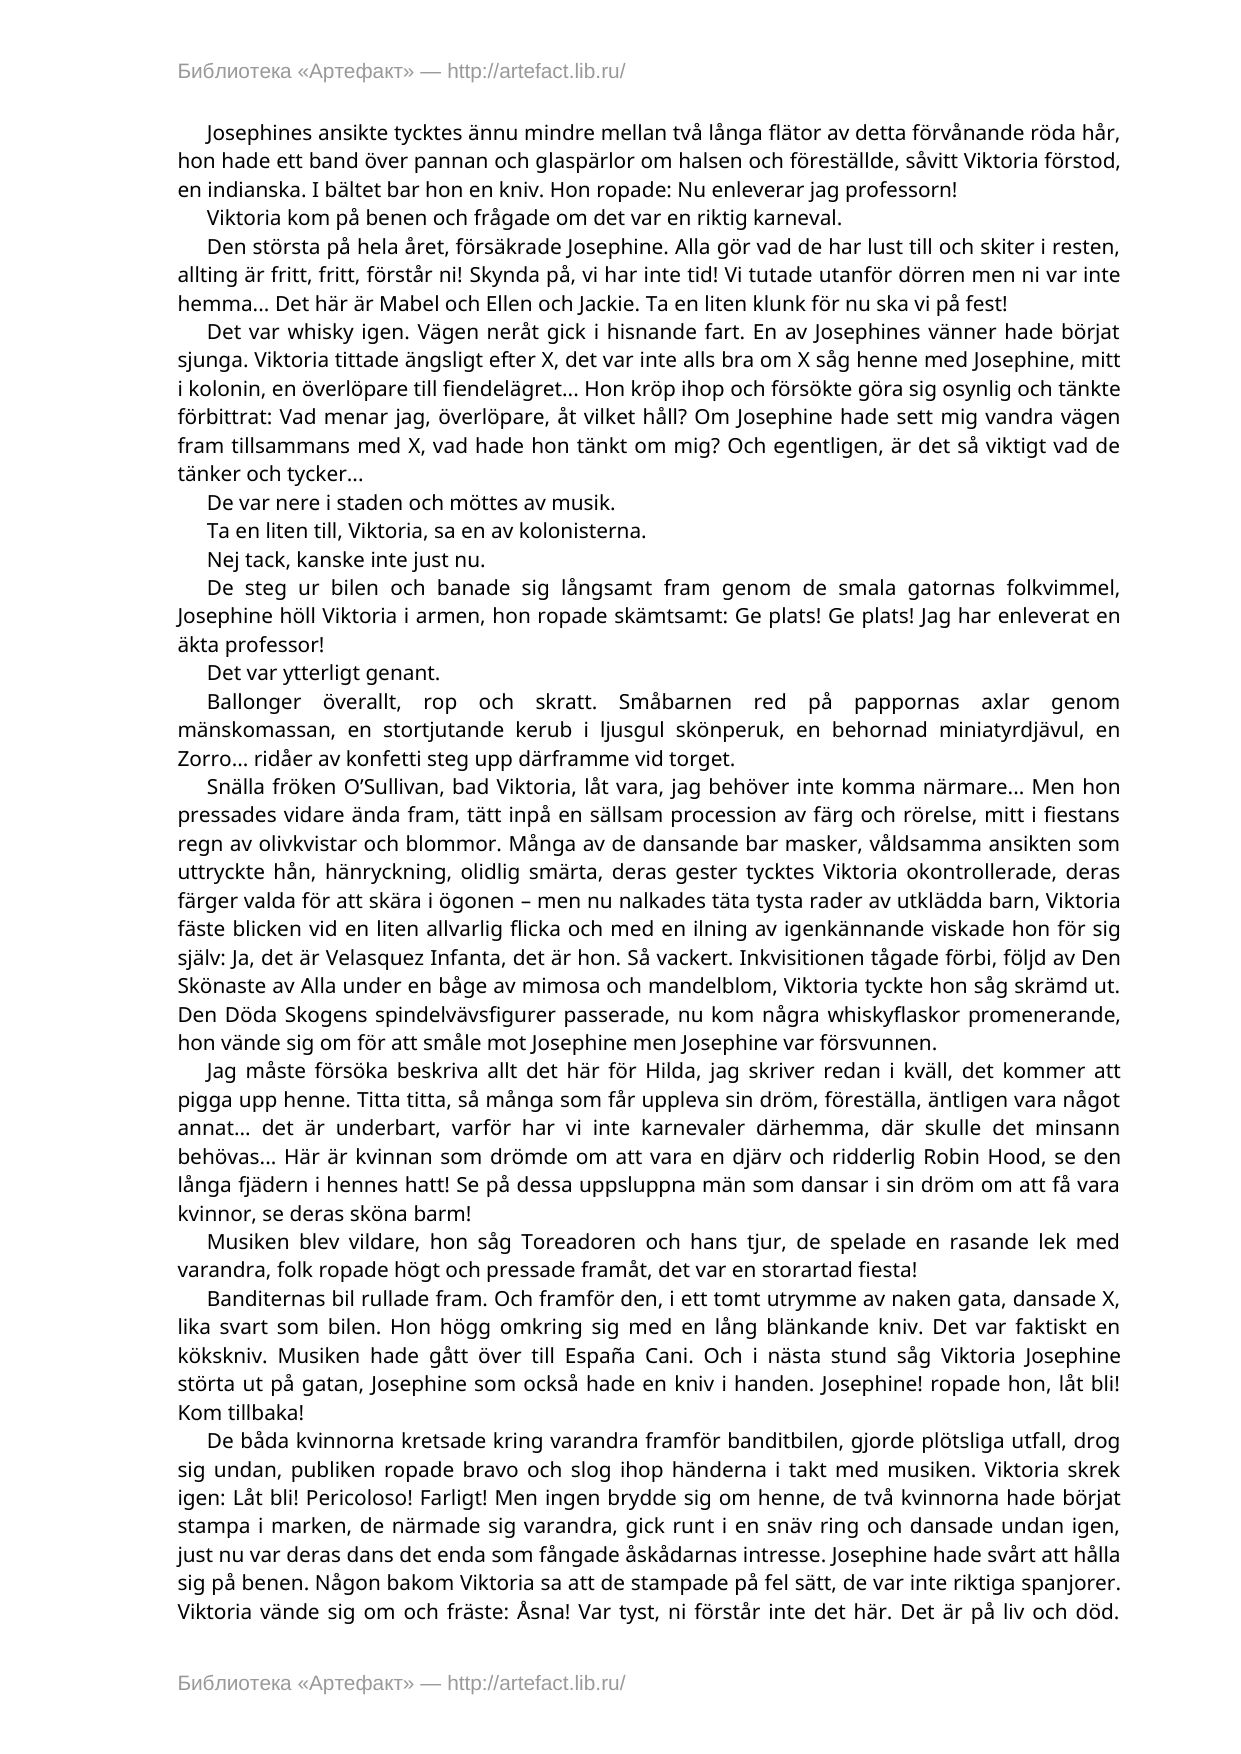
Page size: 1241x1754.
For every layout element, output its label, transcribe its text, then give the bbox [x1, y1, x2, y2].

text Ballonger överallt, rop och skratt. Småbarnen red på pappornas axlar genom mänskomassan, en stortjutande kerub i ljusgul skönperuk, en behornad miniatyrdjävul, en Zorro... ridåer av konfetti steg upp därframme vid torget. [177, 687, 1122, 772]
text Musiken blev vildare, hon såg Toreadoren och hans tjur, de spelade en rasande lek med varandra, folk ropade högt och pressade framåt, det var en storartad fiesta! [177, 1227, 1122, 1284]
text Viktoria kom på benen och frågade om det var en riktig karneval. [177, 203, 1122, 232]
text Ta en liten till, Viktoria, sa en av kolonisterna. [177, 516, 1122, 545]
text De var nere i staden och möttes av musik. [177, 488, 1122, 516]
text Den största på hela året, försäkrade Josephine. Alla gör vad de har lust till och skiter i resten, allting är fritt, fritt, förstår ni! Skynda på, vi har inte tid! Vi tutade utanför dörren men ni var inte hemma... Det här är Mabel och Ellen och Jackie. Ta en liten klunk för nu ska vi på fest! [177, 232, 1122, 317]
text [177, 1426, 1122, 1625]
text De steg ur bilen och banade sig långsamt fram genom de smala gatornas folkvimmel, Josephine höll Viktoria i armen, hon ropade skämtsamt: Ge plats! Ge plats! Jag har enleverat en äkta professor! [177, 573, 1122, 658]
text Josephines ansikte tycktes ännu mindre mellan två långa flätor av detta förvånande röda hår, hon hade ett band över pannan och glaspärlor om halsen och föreställde, såvitt Viktoria förstod, en indianska. I bältet bar hon en kniv. Hon ropade: Nu enleverar jag professorn! [177, 118, 1122, 203]
text Nej tack, kanske inte just nu. [177, 545, 1122, 573]
text Det var whisky igen. Vägen neråt gick i hisnande fart. En av Josephines vänner hade börjat sjunga. Viktoria tittade ängsligt efter X, det var inte alls bra om X såg henne med Josephine, mitt i kolonin, en överlöpare till fiendelägret... Hon kröp ihop och försökte göra sig osynlig och tänkte förbittrat: Vad menar jag, överlöpare, åt vilket håll? Om Josephine hade sett mig vandra vägen fram tillsammans med X, vad hade hon tänkt om mig? Och egentligen, är det så viktigt vad de tänker och tycker... [177, 317, 1122, 488]
text Jag måste försöka beskriva allt det här för Hilda, jag skriver redan i kväll, det kommer att pigga upp henne. Titta titta, så många som får uppleva sin dröm, föreställa, äntligen vara något annat... det är underbart, varför har vi inte karnevaler därhemma, där skulle det minsann behövas... Här är kvinnan som drömde om att vara en djärv och ridderlig Robin Hood, se den långa fjädern i hennes hatt! Se på dessa uppsluppna män som dansar i sin dröm om att få vara kvinnor, se deras sköna barm! [177, 1057, 1122, 1227]
text Det var ytterligt genant. [177, 658, 1122, 687]
text Snälla fröken O’Sullivan, bad Viktoria, låt vara, jag behöver inte komma närmare... Men hon pressades vidare ända fram, tätt inpå en sällsam procession av färg och rörelse, mitt i fiestans regn av olivkvistar och blommor. Många av de dansande bar masker, våldsamma ansikten som uttryckte hån, hänryckning, olidlig smärta, deras gester tycktes Viktoria okontrollerade, deras färger valda för att skära i ögonen – men nu nalkades täta tysta rader av utklädda barn, Viktoria fäste blicken vid en liten allvarlig flicka och med en ilning av igenkännande viskade hon för sig själv: Ja, det är Velasquez Infanta, det är hon. Så vackert. Inkvisitionen tågade förbi, följd av Den Skönaste av Alla under en båge av mimosa och mandelblom, Viktoria tyckte hon såg skrämd ut. Den Döda Skogens spindelvävsfigurer passerade, nu kom några whiskyflaskor promenerande, hon vände sig om för att småle mot Josephine men Josephine var försvunnen. [177, 772, 1122, 1057]
text Banditernas bil rullade fram. Och framför den, i ett tomt utrymme av naken gata, dansade X, lika svart som bilen. Hon högg omkring sig med en lång blänkande kniv. Det var faktiskt en kökskniv. Musiken hade gått över till España Cani. Och i nästa stund såg Viktoria Josephine störta ut på gatan, Josephine som också hade en kniv i handen. Josephine! ropade hon, låt bli! Kom tillbaka! [177, 1284, 1122, 1426]
